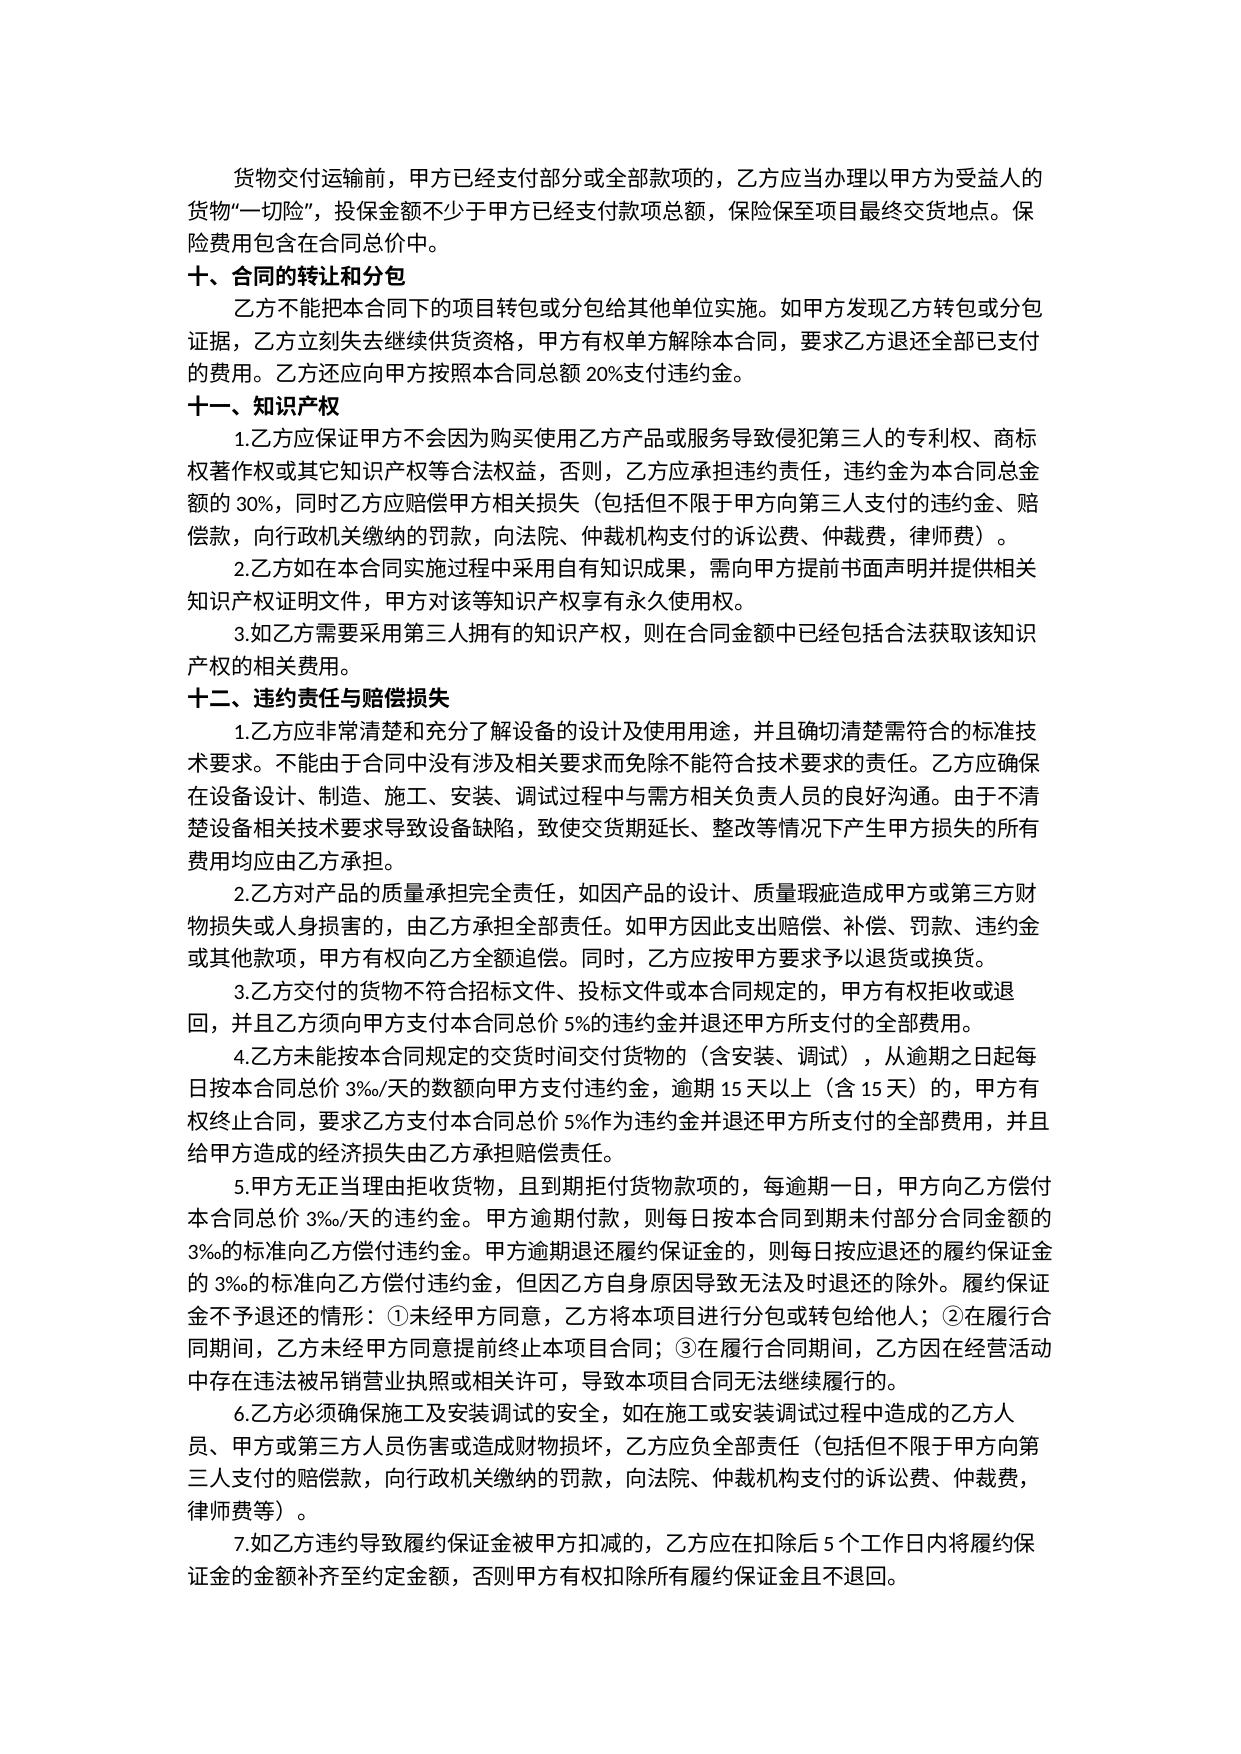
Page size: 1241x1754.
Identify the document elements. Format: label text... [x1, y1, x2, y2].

text 1.乙方应非常清楚和充分了解设备的设计及使用用途，并且确切清楚需符合的标准技术要求。不能由于合同中没有涉及相关要求而免除不能符合技术要求的责任。乙方应确保在设备设计、制造、施工、安装、调试过程中与需方相关负责人员的良好沟通。由于不清楚设备相关技术要求导致设备缺陷，致使交货期延长、整改等情况下产生甲方损失的所有费用均应由乙方承担。 [187, 714, 1053, 877]
text 4.乙方未能按本合同规定的交货时间交付货物的（含安装、调试），从逾期之日起每日按本合同总价3‰/天的数额向甲方支付违约金，逾期15天以上（含15天）的，甲方有权终止合同，要求乙方支付本合同总价5%作为违约金并退还甲方所支付的全部费用，并且给甲方造成的经济损失由乙方承担赔偿责任。 [187, 1039, 1053, 1169]
text 1.乙方应保证甲方不会因为购买使用乙方产品或服务导致侵犯第三人的专利权、商标权著作权或其它知识产权等合法权益，否则，乙方应承担违约责任，违约金为本合同总金额的30%，同时乙方应赔偿甲方相关损失（包括但不限于甲方向第三人支付的违约金、赔偿款，向行政机关缴纳的罚款，向法院、仲裁机构支付的诉讼费、仲裁费，律师费）。 [187, 422, 1053, 552]
text 2.乙方对产品的质量承担完全责任，如因产品的设计、质量瑕疵造成甲方或第三方财物损失或人身损害的，由乙方承担全部责任。如甲方因此支出赔偿、补偿、罚款、违约金或其他款项，甲方有权向乙方全额追偿。同时，乙方应按甲方要求予以退货或换货。 [187, 877, 1053, 974]
text 3.乙方交付的货物不符合招标文件、投标文件或本合同规定的，甲方有权拒收或退回，并且乙方须向甲方支付本合同总价5%的违约金并退还甲方所支付的全部费用。 [187, 974, 1053, 1039]
text 十一、知识产权 [187, 389, 1053, 422]
text 十、合同的转让和分包 [187, 259, 1053, 292]
text 货物交付运输前，甲方已经支付部分或全部款项的，乙方应当办理以甲方为受益人的货物“一切险”，投保金额不少于甲方已经支付款项总额，保险保至项目最终交货地点。保险费用包含在合同总价中。 [187, 162, 1053, 259]
text 乙方不能把本合同下的项目转包或分包给其他单位实施。如甲方发现乙方转包或分包证据，乙方立刻失去继续供货资格，甲方有权单方解除本合同，要求乙方退还全部已支付的费用。乙方还应向甲方按照本合同总额20%支付违约金。 [187, 292, 1053, 389]
text 十二、违约责任与赔偿损失 [187, 682, 1053, 714]
text 7.如乙方违约导致履约保证金被甲方扣减的，乙方应在扣除后5个工作日内将履约保证金的金额补齐至约定金额，否则甲方有权扣除所有履约保证金且不退回。 [187, 1527, 1053, 1592]
text 3.如乙方需要采用第三人拥有的知识产权，则在合同金额中已经包括合法获取该知识产权的相关费用。 [187, 617, 1053, 682]
text 6.乙方必须确保施工及安装调试的安全，如在施工或安装调试过程中造成的乙方人员、甲方或第三方人员伤害或造成财物损坏，乙方应负全部责任（包括但不限于甲方向第三人支付的赔偿款，向行政机关缴纳的罚款，向法院、仲裁机构支付的诉讼费、仲裁费，律师费等）。 [187, 1397, 1053, 1527]
text 2.乙方如在本合同实施过程中采用自有知识成果，需向甲方提前书面声明并提供相关知识产权证明文件，甲方对该等知识产权享有永久使用权。 [187, 552, 1053, 617]
text 5.甲方无正当理由拒收货物，且到期拒付货物款项的，每逾期一日，甲方向乙方偿付本合同总价3‰/天的违约金。甲方逾期付款，则每日按本合同到期未付部分合同金额的3‰的标准向乙方偿付违约金。甲方逾期退还履约保证金的，则每日按应退还的履约保证金的3‰的标准向乙方偿付违约金，但因乙方自身原因导致无法及时退还的除外。履约保证金不予退还的情形：①未经甲方同意，乙方将本项目进行分包或转包给他人；②在履行合同期间，乙方未经甲方同意提前终止本项目合同；③在履行合同期间，乙方因在经营活动中存在违法被吊销营业执照或相关许可，导致本项目合同无法继续履行的。 [187, 1169, 1053, 1397]
